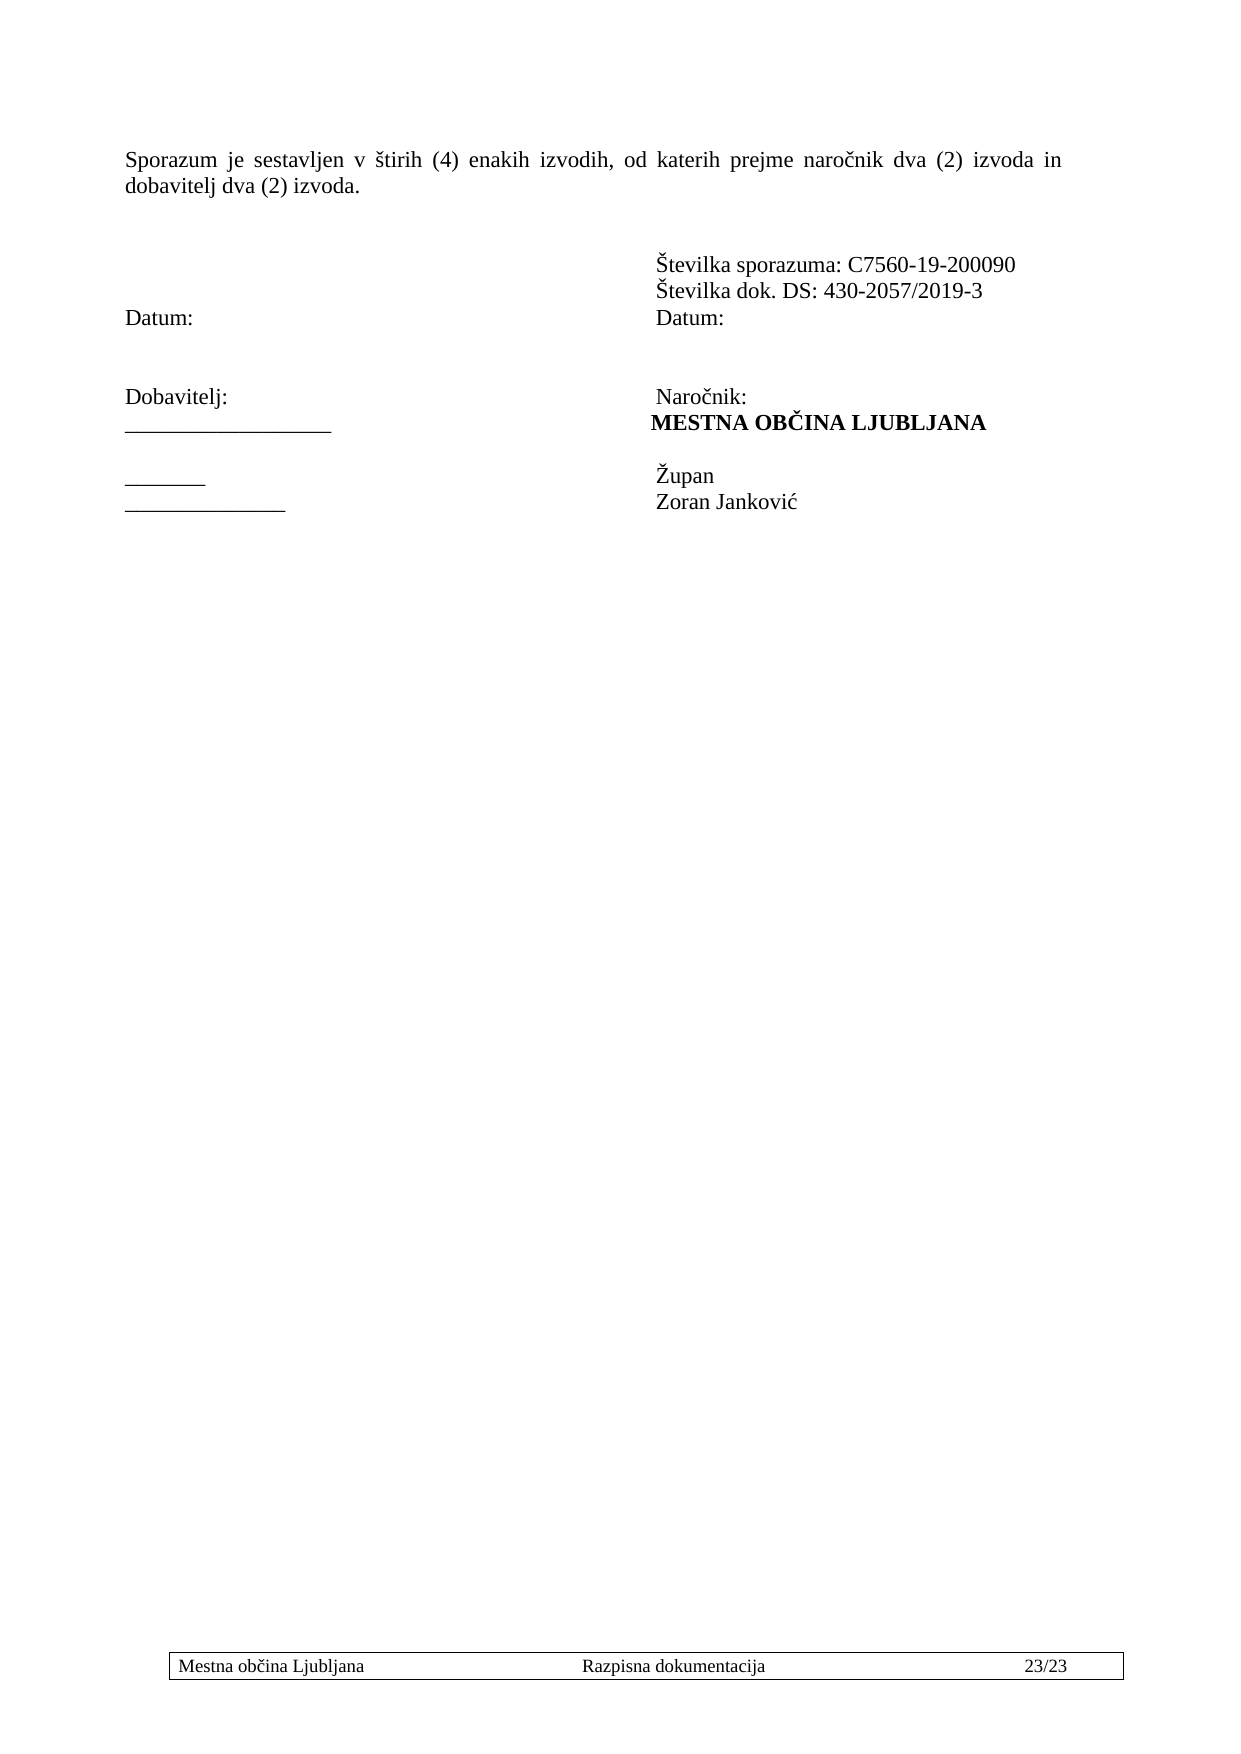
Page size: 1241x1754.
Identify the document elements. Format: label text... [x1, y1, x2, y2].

text Datum: Datum: [125, 304, 1063, 330]
text Številka sporazuma: C7560-19-200090 [125, 251, 1063, 278]
text __________________ MESTNA OBČINA LJUBLJANA [125, 409, 1063, 436]
text _______ Župan [125, 462, 1063, 488]
text Dobavitelj: Naročnik: [125, 383, 1063, 409]
text Sporazum je sestavljen v štirih (4) enakih izvodih, od katerih prejme naročnik dva (2) izvoda in dobavitelj dva (2) izvoda. [125, 146, 1063, 198]
text Številka dok. DS: 430-2057/2019-3 [125, 278, 1063, 304]
text ______________ Zoran Janković [125, 488, 1063, 515]
